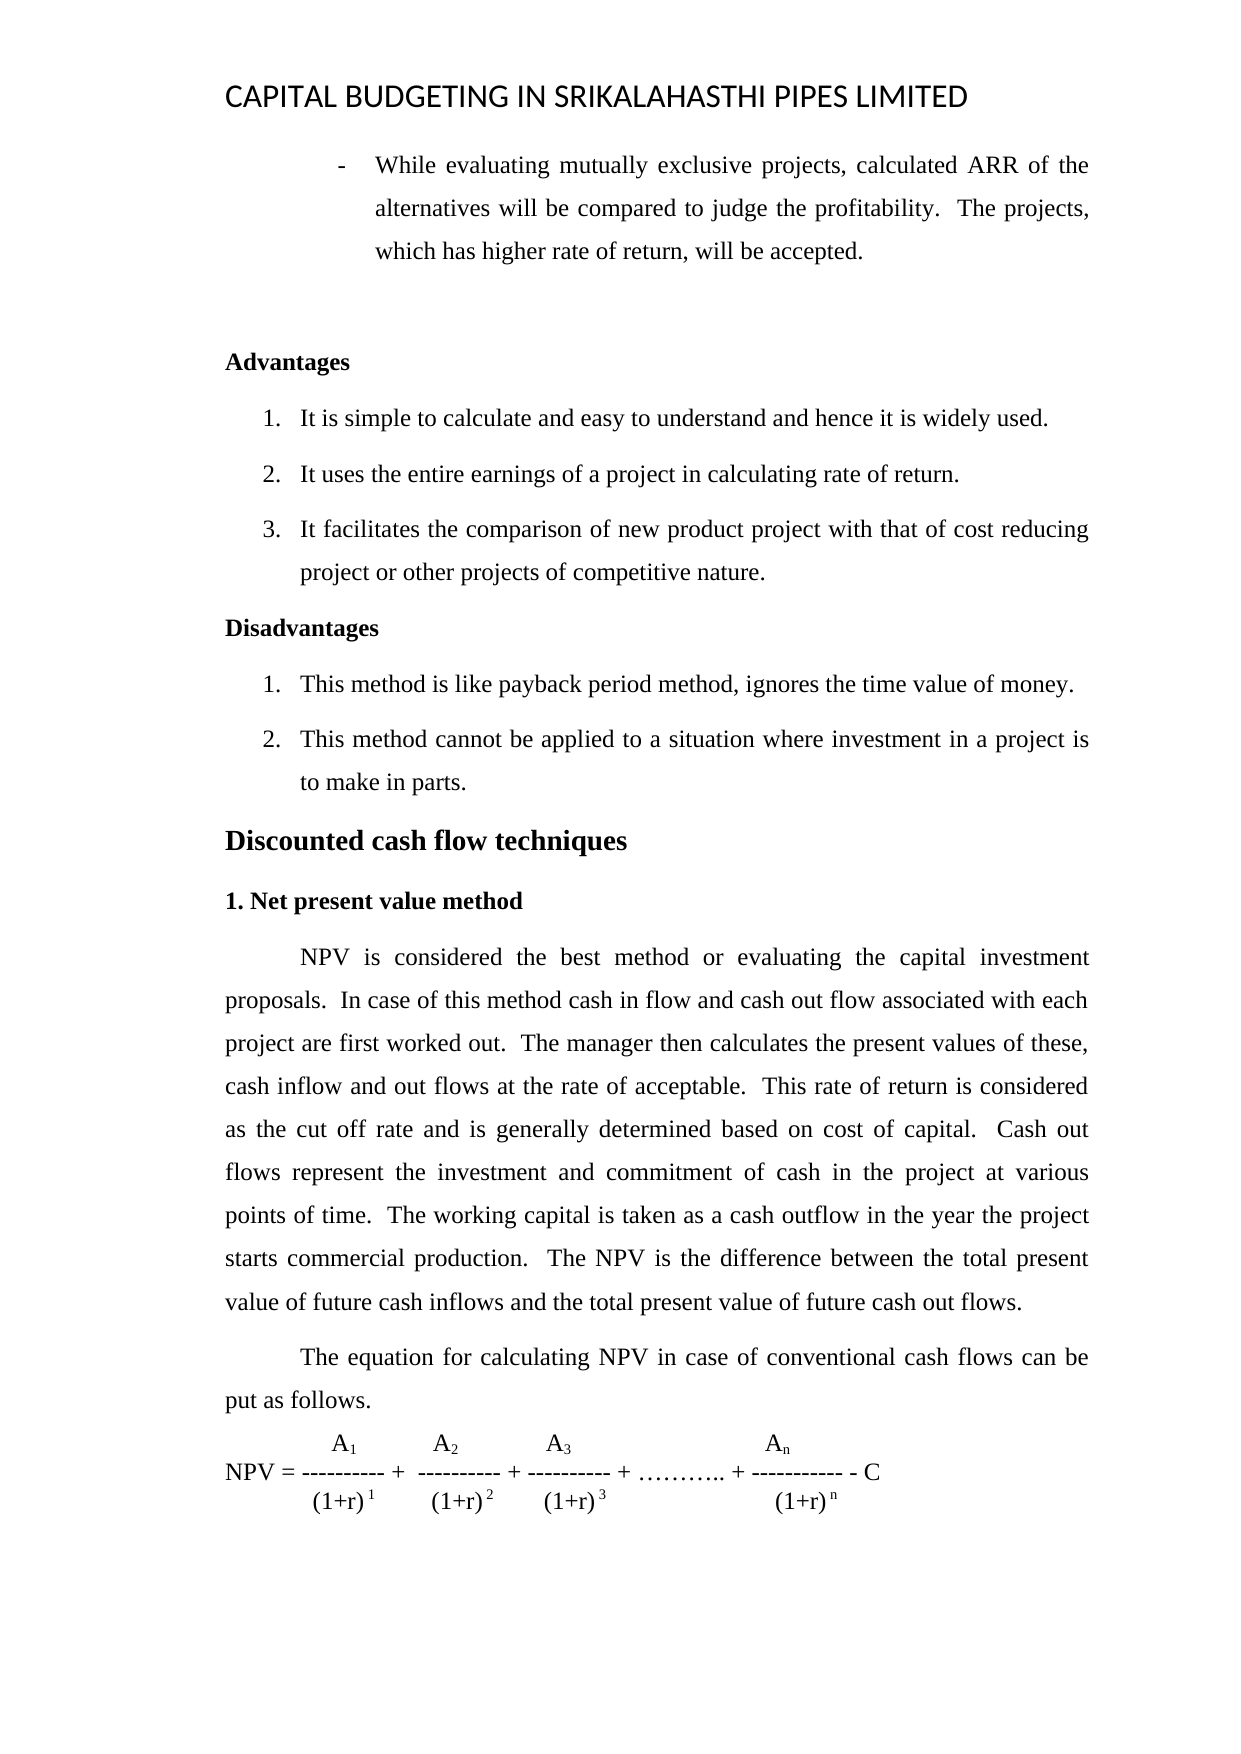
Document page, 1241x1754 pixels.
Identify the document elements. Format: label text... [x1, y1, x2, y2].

text A1 A2 A3 An [225, 1428, 1090, 1457]
text NPV = ---------- + ---------- + ---------- + ……….. + ----------- - C [225, 1457, 1090, 1486]
text Disadvantages [225, 613, 1090, 642]
list It is simple to calculate and easy to understand and hence it is widely used. [262, 403, 1090, 432]
text Discounted cash flow techniques [225, 823, 1090, 857]
text 1. Net present value method [225, 886, 1090, 915]
list It uses the entire earnings of a project in calculating rate of return. [262, 459, 1090, 487]
list This method cannot be applied to a situation where investment in a project is to make in parts. [262, 724, 1090, 796]
text Advantages [225, 347, 1090, 376]
list It facilitates the comparison of new product project with that of cost reducing project or other projects of competitive nature. [262, 514, 1090, 586]
list While evaluating mutually exclusive projects, calculated ARR of the alternatives will be compared to judge the profitability. The projects, which has higher rate of return, will be accepted. [337, 150, 1090, 265]
text The equation for calculating NPV in case of conventional cash flows can be put as follows. [225, 1342, 1090, 1414]
list This method is like payback period method, ignores the time value of money. [262, 669, 1090, 697]
text NPV is considered the best method or evaluating the capital investment proposals. In case of this method cash in flow and cash out flow associated with each project are first worked out. The manager then calculates the present values of these, cash inflow and out flows at the rate of acceptable. This rate of return is considered as the cut off rate and is generally determined based on cost of capital. Cash out flows represent the investment and commitment of cash in the project at various points of time. The working capital is taken as a cash outflow in the year the project starts commercial production. The NPV is the difference between the total present value of future cash inflows and the total present value of future cash out flows. [225, 942, 1090, 1315]
text (1+r) 1 (1+r) 2 (1+r) 3 (1+r) n [225, 1486, 1090, 1515]
